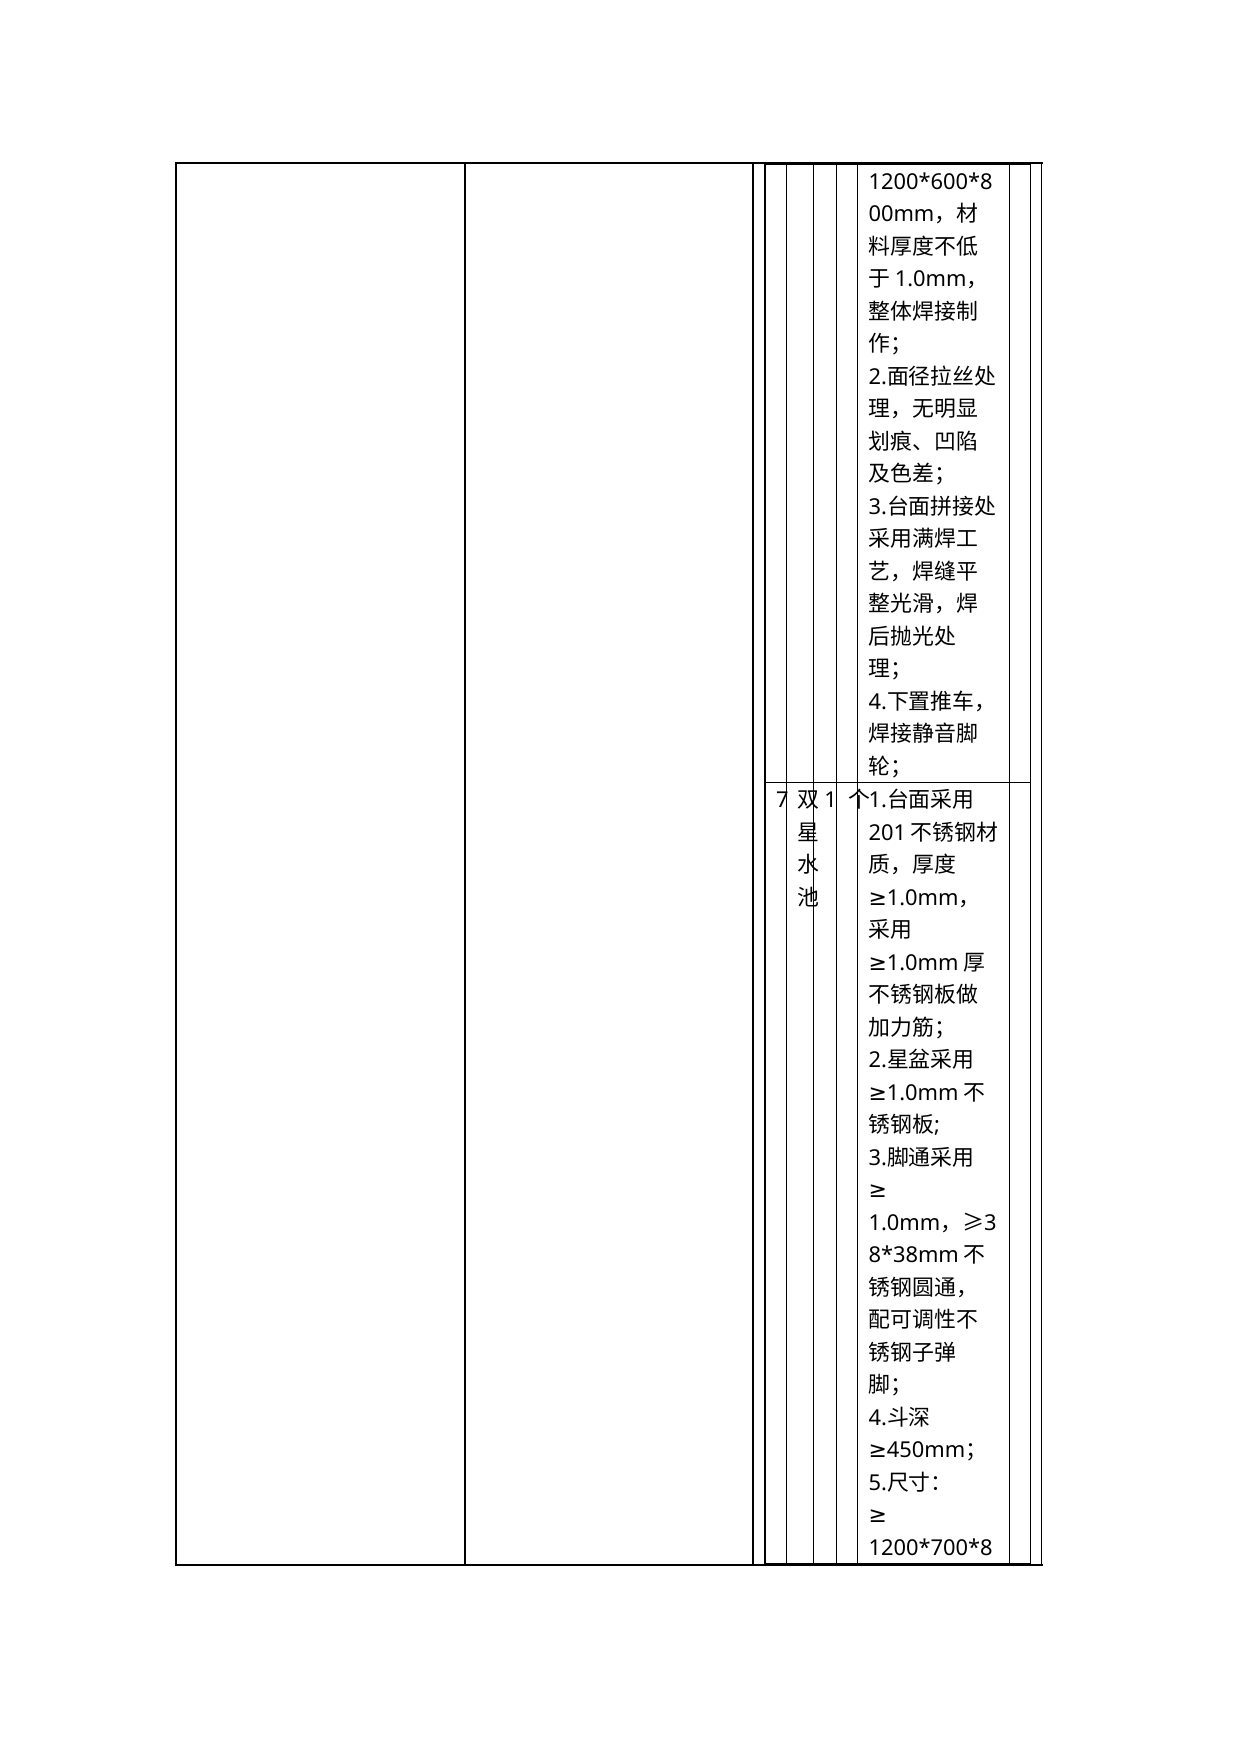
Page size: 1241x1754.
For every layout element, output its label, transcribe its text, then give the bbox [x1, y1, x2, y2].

table_cell [754, 164, 764, 1564]
table_cell [837, 783, 857, 1563]
table_cell 1 [177, 164, 464, 1564]
table_cell [1031, 164, 1041, 1564]
table_cell [766, 783, 786, 1563]
table_cell [787, 783, 813, 1563]
table_cell [814, 783, 836, 1563]
table_cell [766, 165, 786, 782]
table_cell [1010, 165, 1030, 782]
table_cell [858, 165, 1009, 782]
table_cell [837, 165, 857, 782]
table_cell [858, 783, 1009, 1563]
table_cell [1010, 783, 1030, 1563]
table_cell [787, 165, 813, 782]
table_cell [466, 164, 752, 1564]
table_cell [814, 165, 836, 782]
